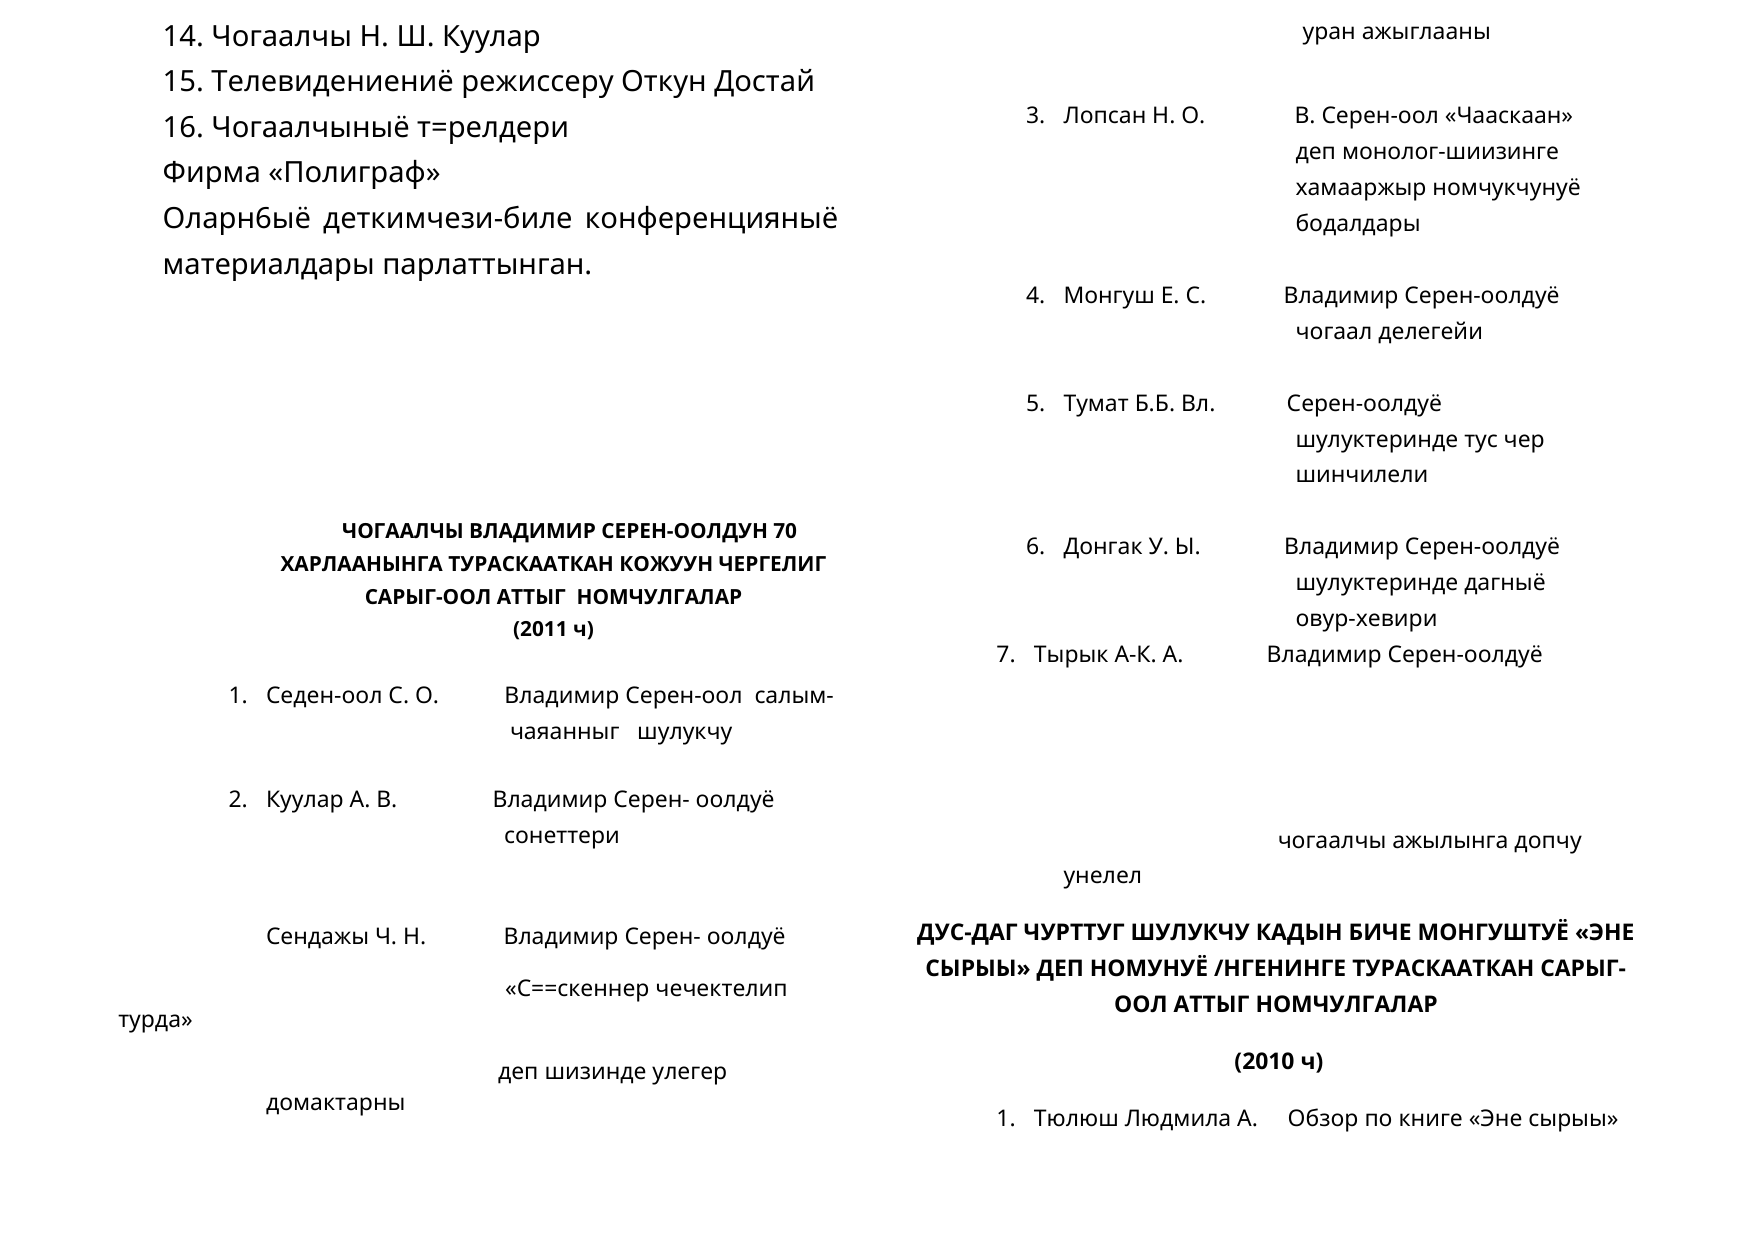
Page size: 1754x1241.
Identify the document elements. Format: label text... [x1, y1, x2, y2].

list чогаал делегейи [1063, 315, 1636, 346]
text (2010 ч) [916, 1045, 1636, 1076]
list деп монолог-шиизинге [1063, 135, 1636, 166]
text уран ажыглааны [916, 15, 1636, 46]
list 14. Чогаалчы Н. Ш. Куулар [162, 15, 838, 54]
list шинчилели [1063, 458, 1636, 490]
list Оларн6ыё деткимчези-биле конференцияныё материалдары парлаттынган. [162, 197, 838, 283]
list бодалдары [1063, 207, 1636, 238]
list Тырык А-К. А. Владимир Серен-оолдуё [996, 638, 1636, 669]
text «С==скеннер чечектелип турда» [118, 972, 838, 1034]
list Монгуш Е. С. Владимир Серен-оолдуё [1026, 279, 1636, 310]
list (2011 ч) [268, 614, 838, 643]
list шулуктеринде дагныё [1063, 566, 1636, 597]
list чаяанныг шулукчу [266, 715, 838, 746]
list чогаалчы ажылынга допчу унелел [1063, 823, 1636, 891]
list 16. Чогаалчыныё т=релдери [162, 106, 838, 146]
list 15. Телевидениениё режиссеру Откун Достай [162, 60, 838, 100]
list шулуктеринде тус чер [1063, 422, 1636, 454]
list хамааржыр номчукчунуё [1063, 171, 1636, 202]
list Седен-оол С. О. Владимир Серен-оол салым- [228, 679, 838, 711]
list Фирма «Полиграф» [162, 152, 838, 191]
list Донгак У. Ы. Владимир Серен-оолдуё [1026, 530, 1636, 562]
list Сендажы Ч. Н. Владимир Серен- оолдуё [266, 919, 838, 951]
list Лопсан Н. О. В. Серен-оол «Чааскаан» [1026, 99, 1636, 130]
list деп шизинде улегер домактарны [266, 1055, 838, 1117]
list сонеттери [266, 819, 838, 851]
list Тюлюш Людмила А. Обзор по книге «Эне сырыы» [996, 1102, 1636, 1133]
list Куулар А. В. Владимир Серен- оолдуё [228, 783, 838, 814]
list Тумат Б.Б. Вл. Серен-оолдуё [1026, 387, 1636, 418]
list ЧОГААЛЧЫ ВЛАДИМИР СЕРЕН-ООЛДУН 70 ХАРЛААНЫНГА ТУРАСКААТКАН КОЖУУН ЧЕРГЕЛИГ САРЫГ-ООЛ АТТЫГ НОМЧУЛГАЛАР [268, 517, 838, 610]
text ДУС-ДАГ ЧУРТТУГ ШУЛУКЧУ КАДЫН БИЧЕ МОНГУШТУЁ «ЭНЕ СЫРЫЫ» ДЕП НОМУНУЁ /НГЕНИНГЕ ТУРАСКААТКАН САРЫГ-ООЛ АТТЫГ НОМЧУЛГАЛАР [916, 916, 1636, 1019]
list овур-хевири [1063, 602, 1636, 633]
